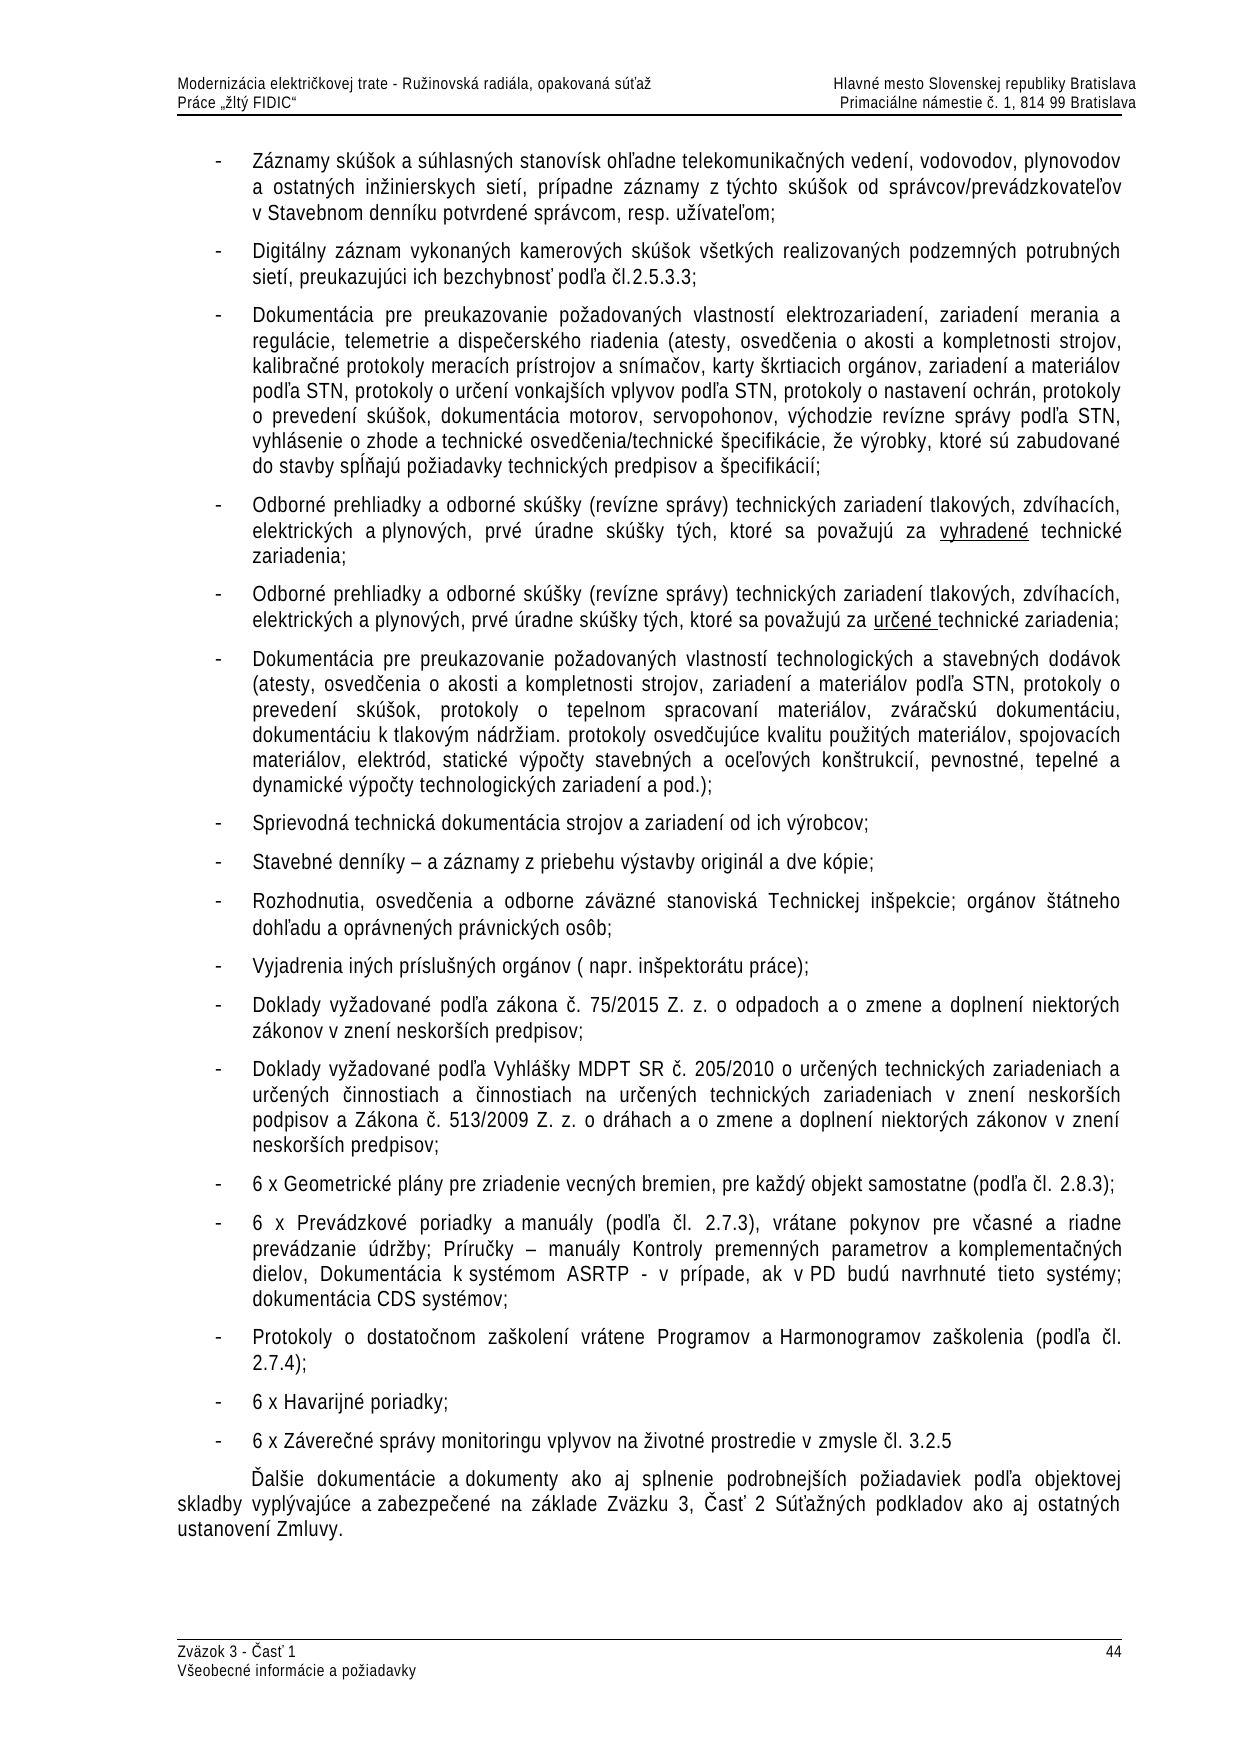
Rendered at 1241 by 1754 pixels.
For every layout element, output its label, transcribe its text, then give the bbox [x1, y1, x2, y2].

list Odborné prehliadky a odborné skúšky (revízne správy) technických zariadení tlakových, zdvíhacích, elektrických a plynových, prvé úradne skúšky tých, ktoré sa považujú za určené technické zariadenia; [215, 580, 1122, 632]
list Doklady vyžadované podľa zákona č. 75/2015 Z. z. o odpadoch a o zmene a doplnení niektorých zákonov v znení neskorších predpisov; [215, 991, 1122, 1043]
list Vyjadrenia iných príslušných orgánov ( napr. inšpektorátu práce); [215, 952, 1122, 979]
list Dokumentácia pre preukazovanie požadovaných vlastností technologických a stavebných dodávok (atesty, osvedčenia o akosti a kompletnosti strojov, zariadení a materiálov podľa STN, protokoly o prevedení skúšok, protokoly o tepelnom spracovaní materiálov, zváračskú dokumentáciu, dokumentáciu k tlakovým nádržiam. protokoly osvedčujúce kvalitu použitých materiálov, spojovacích materiálov, elektród, statické výpočty stavebných a oceľových konštrukcií, pevnostné, tepelné a dynamické výpočty technologických zariadení a pod.); [215, 645, 1122, 797]
text Ďalšie dokumentácie a dokumenty ako aj splnenie podrobnejších požiadaviek podľa objektovej skladby vyplývajúce a zabezpečené na základe Zväzku 3, Časť 2 Súťažných podkladov ako aj ostatných ustanovení Zmluvy. [177, 1466, 1122, 1541]
list 6 x Geometrické plány pre zriadenie vecných bremien, pre každý objekt samostatne (podľa čl. 2.8.3); [215, 1170, 1122, 1197]
list 6 x Havarijné poriadky; [215, 1388, 1122, 1414]
list 6 x Prevádzkové poriadky a manuály (podľa čl. 2.7.3), vrátane pokynov pre včasné a riadne prevádzanie údržby; Príručky – manuály Kontroly premenných parametrov a komplementačných dielov, Dokumentácia k systémom ASRTP - v prípade, ak v PD budú navrhnuté tieto systémy; dokumentácia CDS systémov; [215, 1209, 1122, 1311]
list Digitálny záznam vykonaných kamerových skúšok všetkých realizovaných podzemných potrubných sietí, preukazujúci ich bezchybnosť podľa čl.2.5.3.3; [215, 237, 1122, 289]
list 6 x Záverečné správy monitoringu vplyvov na životné prostredie v zmysle čl. 3.2.5 [215, 1427, 1122, 1454]
list Dokumentácia pre preukazovanie požadovaných vlastností elektrozariadení, zariadení merania a regulácie, telemetrie a dispečerského riadenia (atesty, osvedčenia o akosti a kompletnosti strojov, kalibračné protokoly meracích prístrojov a snímačov, karty škrtiacich orgánov, zariadení a materiálov podľa STN, protokoly o určení vonkajších vplyvov podľa STN, protokoly o nastavení ochrán, protokoly o prevedení skúšok, dokumentácia motorov, servopohonov, východzie revízne správy podľa STN, vyhlásenie o zhode a technické osvedčenia/technické špecifikácie, že výrobky, ktoré sú zabudované do stavby spĺňajú požiadavky technických predpisov a špecifikácií; [215, 301, 1122, 478]
list Rozhodnutia, osvedčenia a odborne záväzné stanoviská Technickej inšpekcie; orgánov štátneho dohľadu a oprávnených právnických osôb; [215, 888, 1122, 939]
list Záznamy skúšok a súhlasných stanovísk ohľadne telekomunikačných vedení, vodovodov, plynovodov a ostatných inžinierskych sietí, prípadne záznamy z týchto skúšok od správcov/prevádzkovateľov v Stavebnom denníku potvrdené správcom, resp. užívateľom; [215, 148, 1122, 224]
list Doklady vyžadované podľa Vyhlášky MDPT SR č. 205/2010 o určených technických zariadeniach a určených činnostiach a činnostiach na určených technických zariadeniach v znení neskorších podpisov a Zákona č. 513/2009 Z. z. o dráhach a o zmene a doplnení niektorých zákonov v znení neskorších predpisov; [215, 1055, 1122, 1157]
list Protokoly o dostatočnom zaškolení vrátene Programov a Harmonogramov zaškolenia (podľa čl. 2.7.4); [215, 1323, 1122, 1375]
list Sprievodná technická dokumentácia strojov a zariadení od ich výrobcov; [215, 809, 1122, 836]
list Odborné prehliadky a odborné skúšky (revízne správy) technických zariadení tlakových, zdvíhacích, elektrických a plynových, prvé úradne skúšky tých, ktoré sa považujú za vyhradené technické zariadenia; [215, 491, 1122, 568]
list Stavebné denníky – a záznamy z priebehu výstavby originál a dve kópie; [215, 848, 1122, 875]
